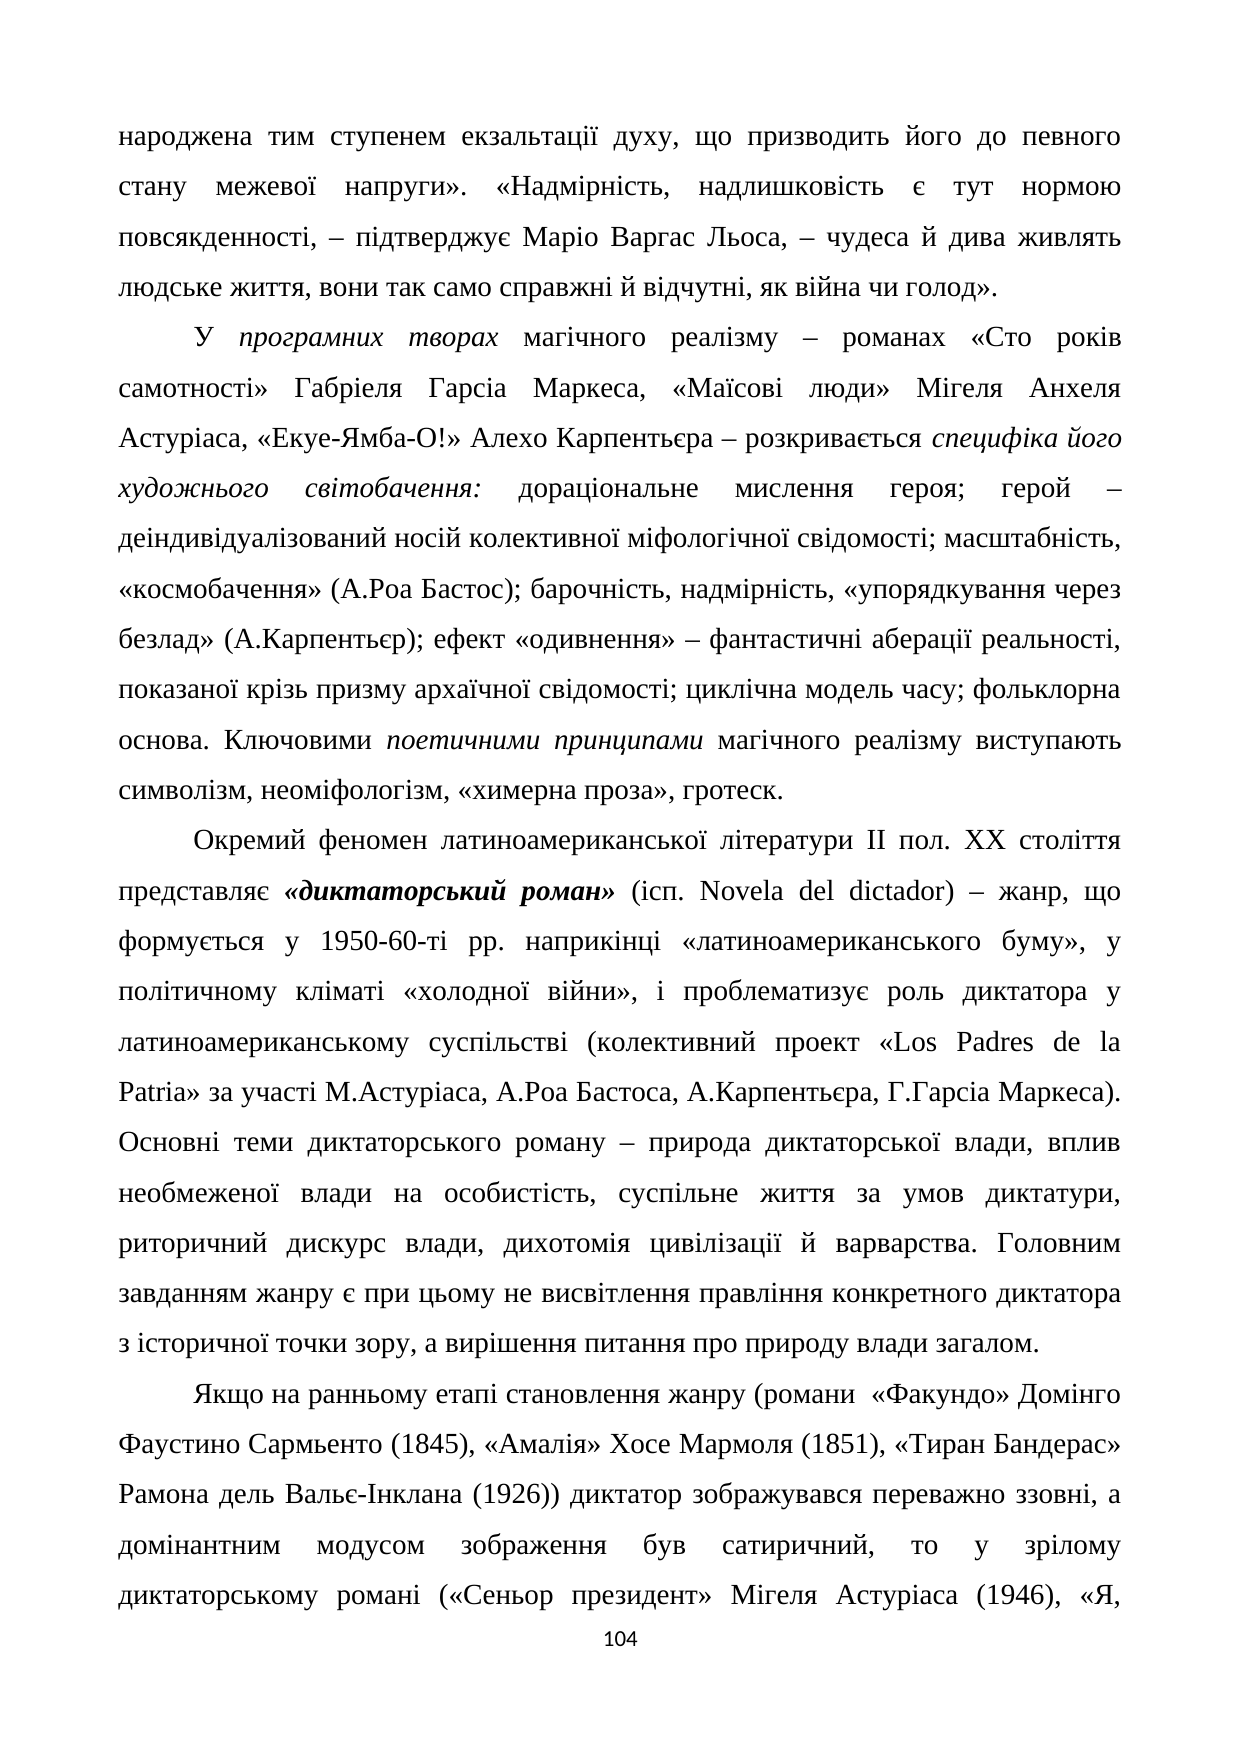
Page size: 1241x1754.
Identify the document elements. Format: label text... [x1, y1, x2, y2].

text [118, 1376, 1122, 1611]
text У програмних творах магічного реалізму – романах «Сто років самотності» Габріеля Гарсіа Маркеса, «Маїсові люди» Мігеля Анхеля Астуріаса, «Екуе-Ямба-О!» Алехо Карпентьєра – розкривається специфіка його художнього світобачення: дораціональне мислення героя; герой – деіндивідуалізований носій колективної міфологічної свідомості; масштабність, «космобачення» (А.Роа Бастос); барочність, надмірність, «упорядкування через безлад» (А.Карпентьєр); ефект «одивнення» – фантастичні аберації реальності, показаної крізь призму архаїчної свідомості; циклічна модель часу; фольклорна основа. Ключовими поетичними принципами магічного реалізму виступають символізм, неоміфологізм, «химерна проза», гротеск. [118, 319, 1122, 806]
text Окремий феномен латиноамериканської літератури ІІ пол. ХХ століття представляє «диктаторський роман» (ісп. Novela del dictador) – жанр, що формується у 1950-60-ті рр. наприкінці «латиноамериканського буму», у політичному кліматі «холодної війни», і проблематизує роль диктатора у латиноамериканському суспільстві (колективний проект «Los Padres de la Patria» за участі М.Астуріаса, А.Роа Бастоса, А.Карпентьєра, Г.Гарсіа Маркеса). Основні теми диктаторського роману – природа диктаторської влади, вплив необмеженої влади на особистість, суспільне життя за умов диктатури, риторичний дискурс влади, дихотомія цивілізації й варварства. Головним завданням жанру є при цьому не висвітлення правління конкретного диктатора з історичної точки зору, а вирішення питання про природу влади загалом. [118, 822, 1122, 1359]
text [118, 118, 1122, 303]
